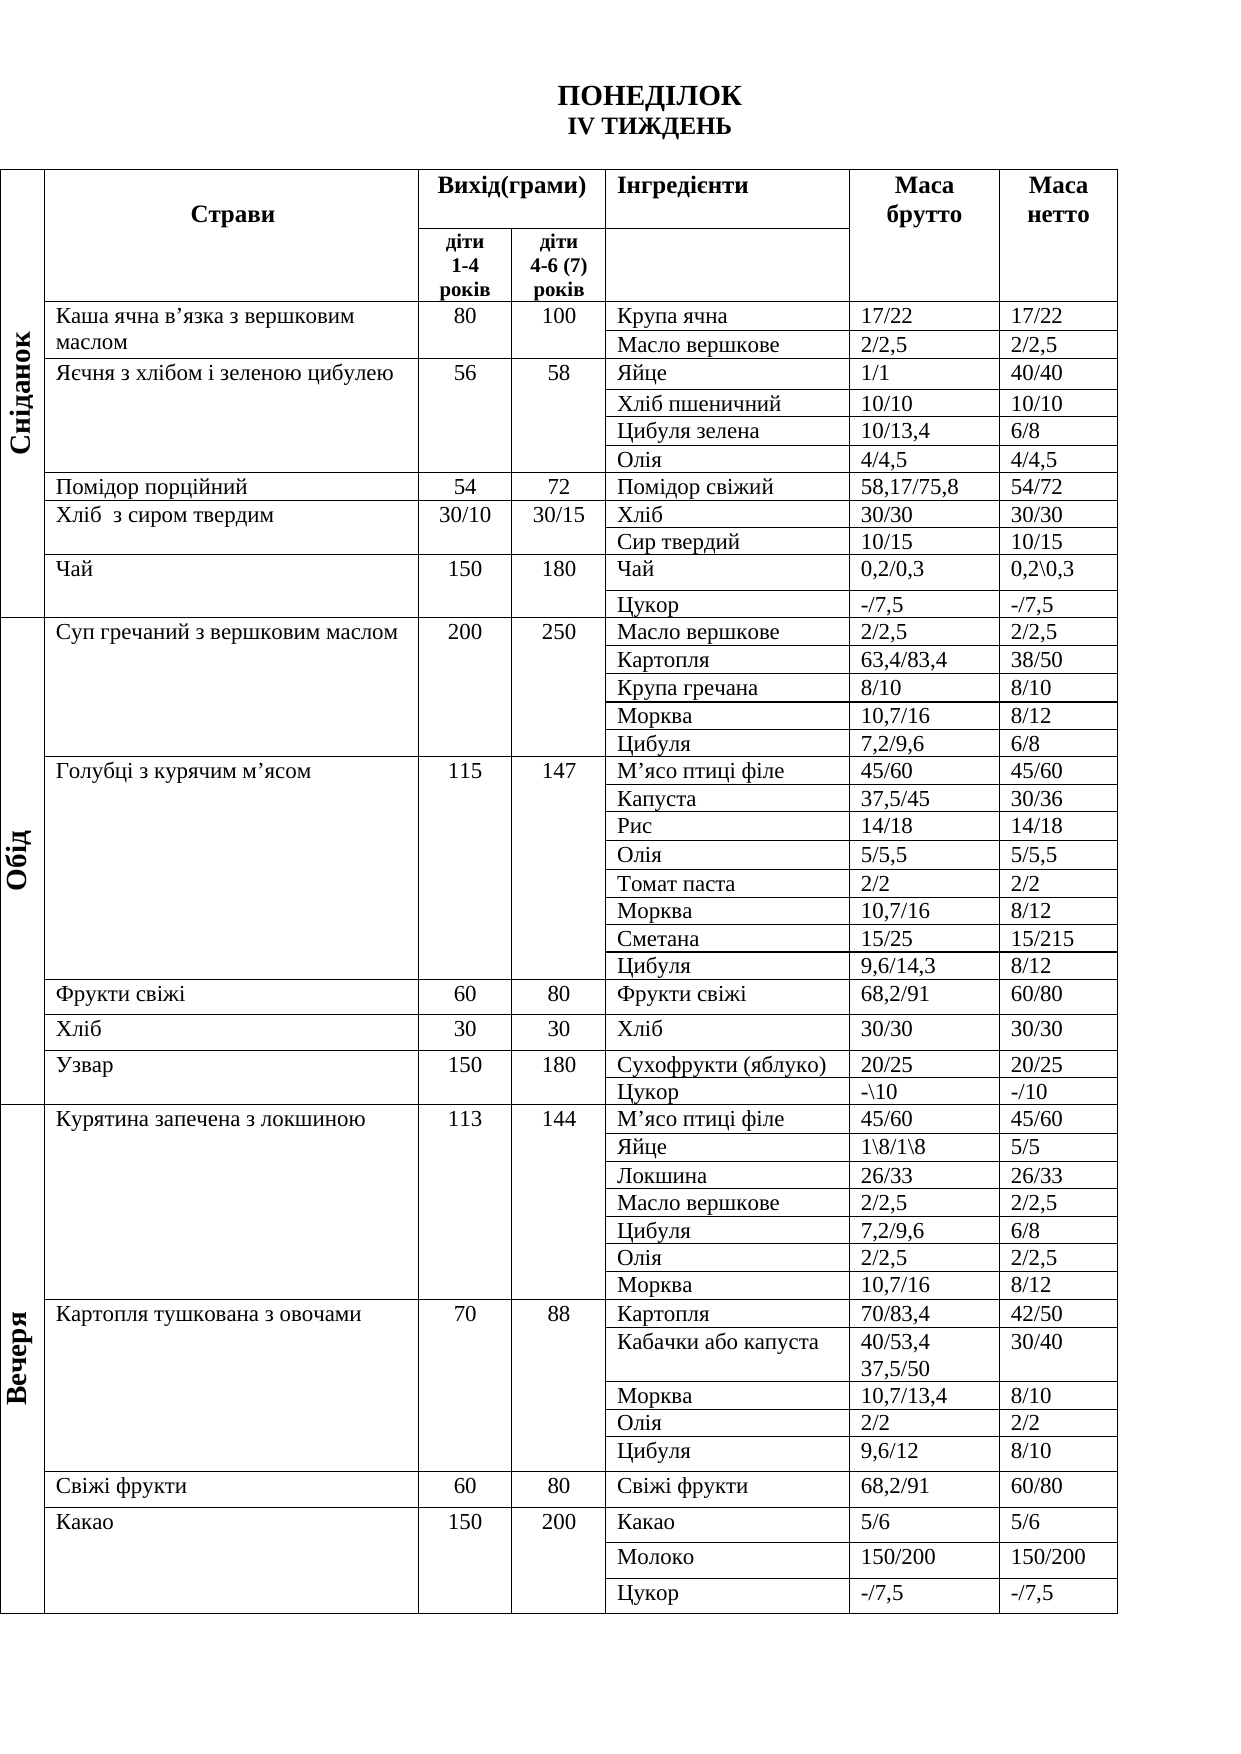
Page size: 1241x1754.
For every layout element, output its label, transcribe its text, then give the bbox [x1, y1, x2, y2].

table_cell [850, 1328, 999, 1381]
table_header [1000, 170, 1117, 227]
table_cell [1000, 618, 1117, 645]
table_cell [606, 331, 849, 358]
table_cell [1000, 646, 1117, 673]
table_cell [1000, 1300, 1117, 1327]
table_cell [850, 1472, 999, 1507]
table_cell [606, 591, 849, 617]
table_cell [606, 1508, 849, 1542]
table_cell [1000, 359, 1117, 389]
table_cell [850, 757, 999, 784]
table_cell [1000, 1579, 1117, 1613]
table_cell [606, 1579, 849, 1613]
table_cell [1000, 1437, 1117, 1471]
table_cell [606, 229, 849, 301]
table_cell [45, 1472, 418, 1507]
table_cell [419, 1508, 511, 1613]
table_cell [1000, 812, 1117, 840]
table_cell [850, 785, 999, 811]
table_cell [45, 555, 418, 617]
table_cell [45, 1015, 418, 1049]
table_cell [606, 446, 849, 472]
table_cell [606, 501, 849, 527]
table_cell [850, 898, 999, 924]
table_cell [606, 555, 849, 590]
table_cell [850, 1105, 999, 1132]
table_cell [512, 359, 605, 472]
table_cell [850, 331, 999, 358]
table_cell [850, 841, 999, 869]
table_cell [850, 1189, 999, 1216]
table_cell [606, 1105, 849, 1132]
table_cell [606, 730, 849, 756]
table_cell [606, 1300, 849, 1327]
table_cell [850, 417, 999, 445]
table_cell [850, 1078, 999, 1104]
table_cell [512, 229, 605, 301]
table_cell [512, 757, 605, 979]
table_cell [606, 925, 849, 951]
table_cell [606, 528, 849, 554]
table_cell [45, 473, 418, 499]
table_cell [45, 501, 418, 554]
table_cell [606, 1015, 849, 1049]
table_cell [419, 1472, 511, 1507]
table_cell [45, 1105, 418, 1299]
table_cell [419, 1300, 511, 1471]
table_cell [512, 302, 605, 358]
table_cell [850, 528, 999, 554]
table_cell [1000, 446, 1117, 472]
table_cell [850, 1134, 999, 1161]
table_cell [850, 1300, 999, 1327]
text ПОНЕДІЛОК [118, 78, 1181, 111]
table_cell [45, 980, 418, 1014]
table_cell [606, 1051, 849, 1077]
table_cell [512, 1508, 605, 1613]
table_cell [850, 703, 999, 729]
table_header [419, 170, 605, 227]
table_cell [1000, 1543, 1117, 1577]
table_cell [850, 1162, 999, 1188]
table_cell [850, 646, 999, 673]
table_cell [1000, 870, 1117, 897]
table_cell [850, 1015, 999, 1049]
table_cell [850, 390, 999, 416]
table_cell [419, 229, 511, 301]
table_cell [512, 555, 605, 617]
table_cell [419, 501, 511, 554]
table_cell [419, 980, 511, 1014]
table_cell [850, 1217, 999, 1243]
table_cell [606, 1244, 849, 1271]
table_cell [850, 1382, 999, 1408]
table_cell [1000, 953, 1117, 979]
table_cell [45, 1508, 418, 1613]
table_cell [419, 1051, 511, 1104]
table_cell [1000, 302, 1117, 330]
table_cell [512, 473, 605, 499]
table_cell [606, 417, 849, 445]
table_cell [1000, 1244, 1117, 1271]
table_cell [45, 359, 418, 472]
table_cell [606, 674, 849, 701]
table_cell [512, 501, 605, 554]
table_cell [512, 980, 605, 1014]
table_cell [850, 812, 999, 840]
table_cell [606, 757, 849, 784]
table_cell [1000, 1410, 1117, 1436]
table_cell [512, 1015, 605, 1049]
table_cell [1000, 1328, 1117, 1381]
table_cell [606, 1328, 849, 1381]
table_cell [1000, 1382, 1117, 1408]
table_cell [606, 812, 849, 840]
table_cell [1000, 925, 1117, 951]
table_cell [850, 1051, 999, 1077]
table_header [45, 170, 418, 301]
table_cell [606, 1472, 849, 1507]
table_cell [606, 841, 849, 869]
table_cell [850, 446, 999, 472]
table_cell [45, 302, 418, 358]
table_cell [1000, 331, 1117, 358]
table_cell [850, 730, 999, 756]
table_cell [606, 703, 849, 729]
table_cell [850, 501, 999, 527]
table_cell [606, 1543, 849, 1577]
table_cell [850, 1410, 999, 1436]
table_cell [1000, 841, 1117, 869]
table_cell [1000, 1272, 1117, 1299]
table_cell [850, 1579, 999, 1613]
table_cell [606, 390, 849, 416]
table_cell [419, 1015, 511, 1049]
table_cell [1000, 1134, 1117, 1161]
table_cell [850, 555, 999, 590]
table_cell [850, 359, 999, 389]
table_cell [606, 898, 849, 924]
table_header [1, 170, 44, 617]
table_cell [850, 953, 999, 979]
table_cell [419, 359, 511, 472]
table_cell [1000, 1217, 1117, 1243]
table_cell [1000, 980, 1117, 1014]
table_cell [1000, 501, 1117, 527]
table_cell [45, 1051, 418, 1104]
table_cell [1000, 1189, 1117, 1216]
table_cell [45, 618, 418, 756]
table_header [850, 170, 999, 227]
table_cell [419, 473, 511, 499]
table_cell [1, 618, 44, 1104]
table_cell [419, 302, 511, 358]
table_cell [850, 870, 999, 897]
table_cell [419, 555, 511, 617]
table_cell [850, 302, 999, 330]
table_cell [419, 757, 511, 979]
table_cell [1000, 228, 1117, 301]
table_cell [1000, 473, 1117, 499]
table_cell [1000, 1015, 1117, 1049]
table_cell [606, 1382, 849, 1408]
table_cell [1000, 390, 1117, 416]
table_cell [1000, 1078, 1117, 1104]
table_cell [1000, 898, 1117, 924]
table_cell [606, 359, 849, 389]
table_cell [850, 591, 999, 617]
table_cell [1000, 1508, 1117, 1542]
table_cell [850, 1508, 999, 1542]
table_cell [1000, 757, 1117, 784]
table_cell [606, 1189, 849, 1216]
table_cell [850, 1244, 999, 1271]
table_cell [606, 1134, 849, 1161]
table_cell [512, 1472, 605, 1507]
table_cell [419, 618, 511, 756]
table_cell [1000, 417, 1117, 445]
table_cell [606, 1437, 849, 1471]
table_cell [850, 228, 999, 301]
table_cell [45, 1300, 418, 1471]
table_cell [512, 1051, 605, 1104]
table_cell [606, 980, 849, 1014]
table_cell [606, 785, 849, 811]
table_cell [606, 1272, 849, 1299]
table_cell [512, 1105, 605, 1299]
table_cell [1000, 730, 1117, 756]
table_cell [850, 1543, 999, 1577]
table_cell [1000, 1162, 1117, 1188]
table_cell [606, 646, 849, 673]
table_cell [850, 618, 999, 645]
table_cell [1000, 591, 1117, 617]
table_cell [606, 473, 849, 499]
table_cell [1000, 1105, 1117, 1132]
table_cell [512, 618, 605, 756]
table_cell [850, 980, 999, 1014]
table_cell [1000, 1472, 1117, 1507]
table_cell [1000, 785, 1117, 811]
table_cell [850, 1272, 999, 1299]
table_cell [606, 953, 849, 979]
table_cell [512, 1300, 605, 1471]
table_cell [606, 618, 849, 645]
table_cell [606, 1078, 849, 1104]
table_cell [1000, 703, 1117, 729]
text ІV ТИЖДЕНЬ [118, 111, 1181, 140]
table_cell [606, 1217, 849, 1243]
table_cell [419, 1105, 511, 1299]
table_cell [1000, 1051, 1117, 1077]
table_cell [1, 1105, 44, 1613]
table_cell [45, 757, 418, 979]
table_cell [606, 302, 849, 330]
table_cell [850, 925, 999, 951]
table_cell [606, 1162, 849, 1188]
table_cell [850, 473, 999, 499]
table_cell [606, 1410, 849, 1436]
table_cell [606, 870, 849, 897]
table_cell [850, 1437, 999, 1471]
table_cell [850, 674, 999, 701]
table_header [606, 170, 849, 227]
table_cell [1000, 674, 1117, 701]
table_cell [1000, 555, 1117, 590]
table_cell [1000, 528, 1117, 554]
